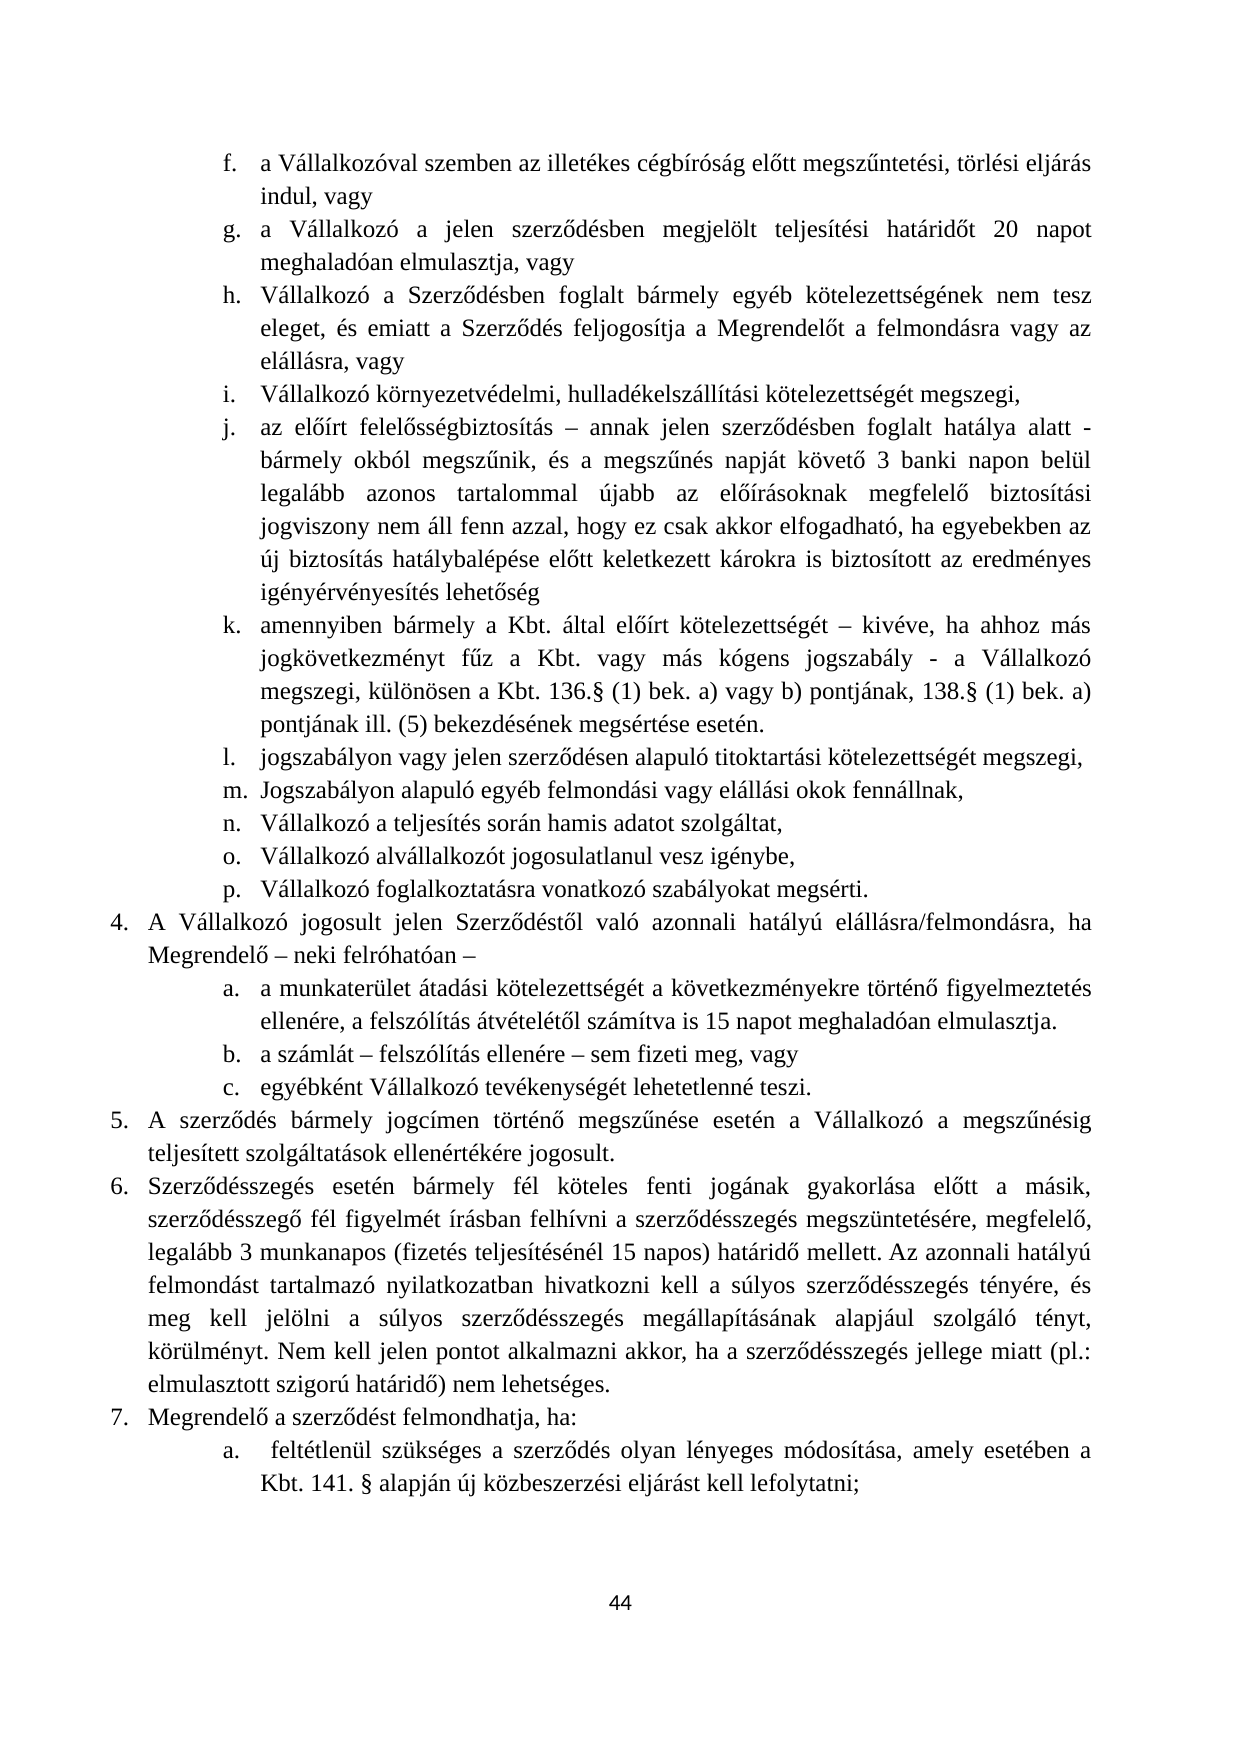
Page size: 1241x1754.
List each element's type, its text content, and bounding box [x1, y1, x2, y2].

list Megrendelő a szerződést felmondhatja, ha: [110, 1402, 1092, 1431]
list A szerződés bármely jogcímen történő megszűnése esetén a Vállalkozó a megszűnésig teljesített szolgáltatások ellenértékére jogosult. [110, 1105, 1092, 1167]
list az előírt felelősségbiztosítás – annak jelen szerződésben foglalt hatálya alatt - bármely okból megszűnik, és a megszűnés napját követő 3 banki napon belül legalább azonos tartalommal újabb az előírásoknak megfelelő biztosítási jogviszony nem áll fenn azzal, hogy ez csak akkor elfogadható, ha egyebekben az új biztosítás hatálybalépése előtt keletkezett károkra is biztosított az eredményes igényérvényesítés lehetőség [223, 412, 1092, 606]
list a Vállalkozó a jelen szerződésben megjelölt teljesítési határidőt 20 napot meghaladóan elmulasztja, vagy [223, 214, 1092, 276]
list Vállalkozó foglalkoztatásra vonatkozó szabályokat megsérti. [223, 874, 1092, 903]
list a Vállalkozóval szemben az illetékes cégbíróság előtt megszűntetési, törlési eljárás indul, vagy [223, 148, 1092, 209]
list egyébként Vállalkozó tevékenységét lehetetlenné teszi. [223, 1072, 1092, 1101]
list Szerződésszegés esetén bármely fél köteles fenti jogának gyakorlása előtt a másik, szerződésszegő fél figyelmét írásban felhívni a szerződésszegés megszüntetésére, megfelelő, legalább 3 munkanapos (fizetés teljesítésénél 15 napos) határidő mellett. Az azonnali hatályú felmondást tartalmazó nyilatkozatban hivatkozni kell a súlyos szerződésszegés tényére, és meg kell jelölni a súlyos szerződésszegés megállapításának alapjául szolgáló tényt, körülményt. Nem kell jelen pontot alkalmazni akkor, ha a szerződésszegés jellege miatt (pl.: elmulasztott szigorú határidő) nem lehetséges. [110, 1171, 1092, 1398]
list Vállalkozó környezetvédelmi, hulladékelszállítási kötelezettségét megszegi, [223, 379, 1092, 408]
list a számlát – felszólítás ellenére – sem fizeti meg, vagy [223, 1039, 1092, 1068]
list Vállalkozó alvállalkozót jogosulatlanul vesz igénybe, [223, 841, 1092, 870]
list amennyiben bármely a Kbt. által előírt kötelezettségét – kivéve, ha ahhoz más jogkövetkezményt fűz a Kbt. vagy más kógens jogszabály - a Vállalkozó megszegi, különösen a Kbt. 136.§ (1) bek. a) vagy b) pontjának, 138.§ (1) bek. a) pontjának ill. (5) bekezdésének megsértése esetén. [223, 610, 1092, 738]
list a munkaterület átadási kötelezettségét a következményekre történő figyelmeztetés ellenére, a felszólítás átvételétől számítva is 15 napot meghaladóan elmulasztja. [223, 973, 1092, 1035]
list Vállalkozó a teljesítés során hamis adatot szolgáltat, [223, 808, 1092, 837]
list feltétlenül szükséges a szerződés olyan lényeges módosítása, amely esetében a Kbt. 141. § alapján új közbeszerzési eljárást kell lefolytatni; [223, 1436, 1092, 1497]
list Jogszabályon alapuló egyéb felmondási vagy elállási okok fennállnak, [223, 775, 1092, 804]
list Vállalkozó a Szerződésben foglalt bármely egyéb kötelezettségének nem tesz eleget, és emiatt a Szerződés feljogosítja a Megrendelőt a felmondásra vagy az elállásra, vagy [223, 280, 1092, 374]
list A Vállalkozó jogosult jelen Szerződéstől való azonnali hatályú elállásra/felmondásra, ha Megrendelő – neki felróhatóan – [110, 907, 1092, 969]
list jogszabályon vagy jelen szerződésen alapuló titoktartási kötelezettségét megszegi, [223, 742, 1092, 771]
